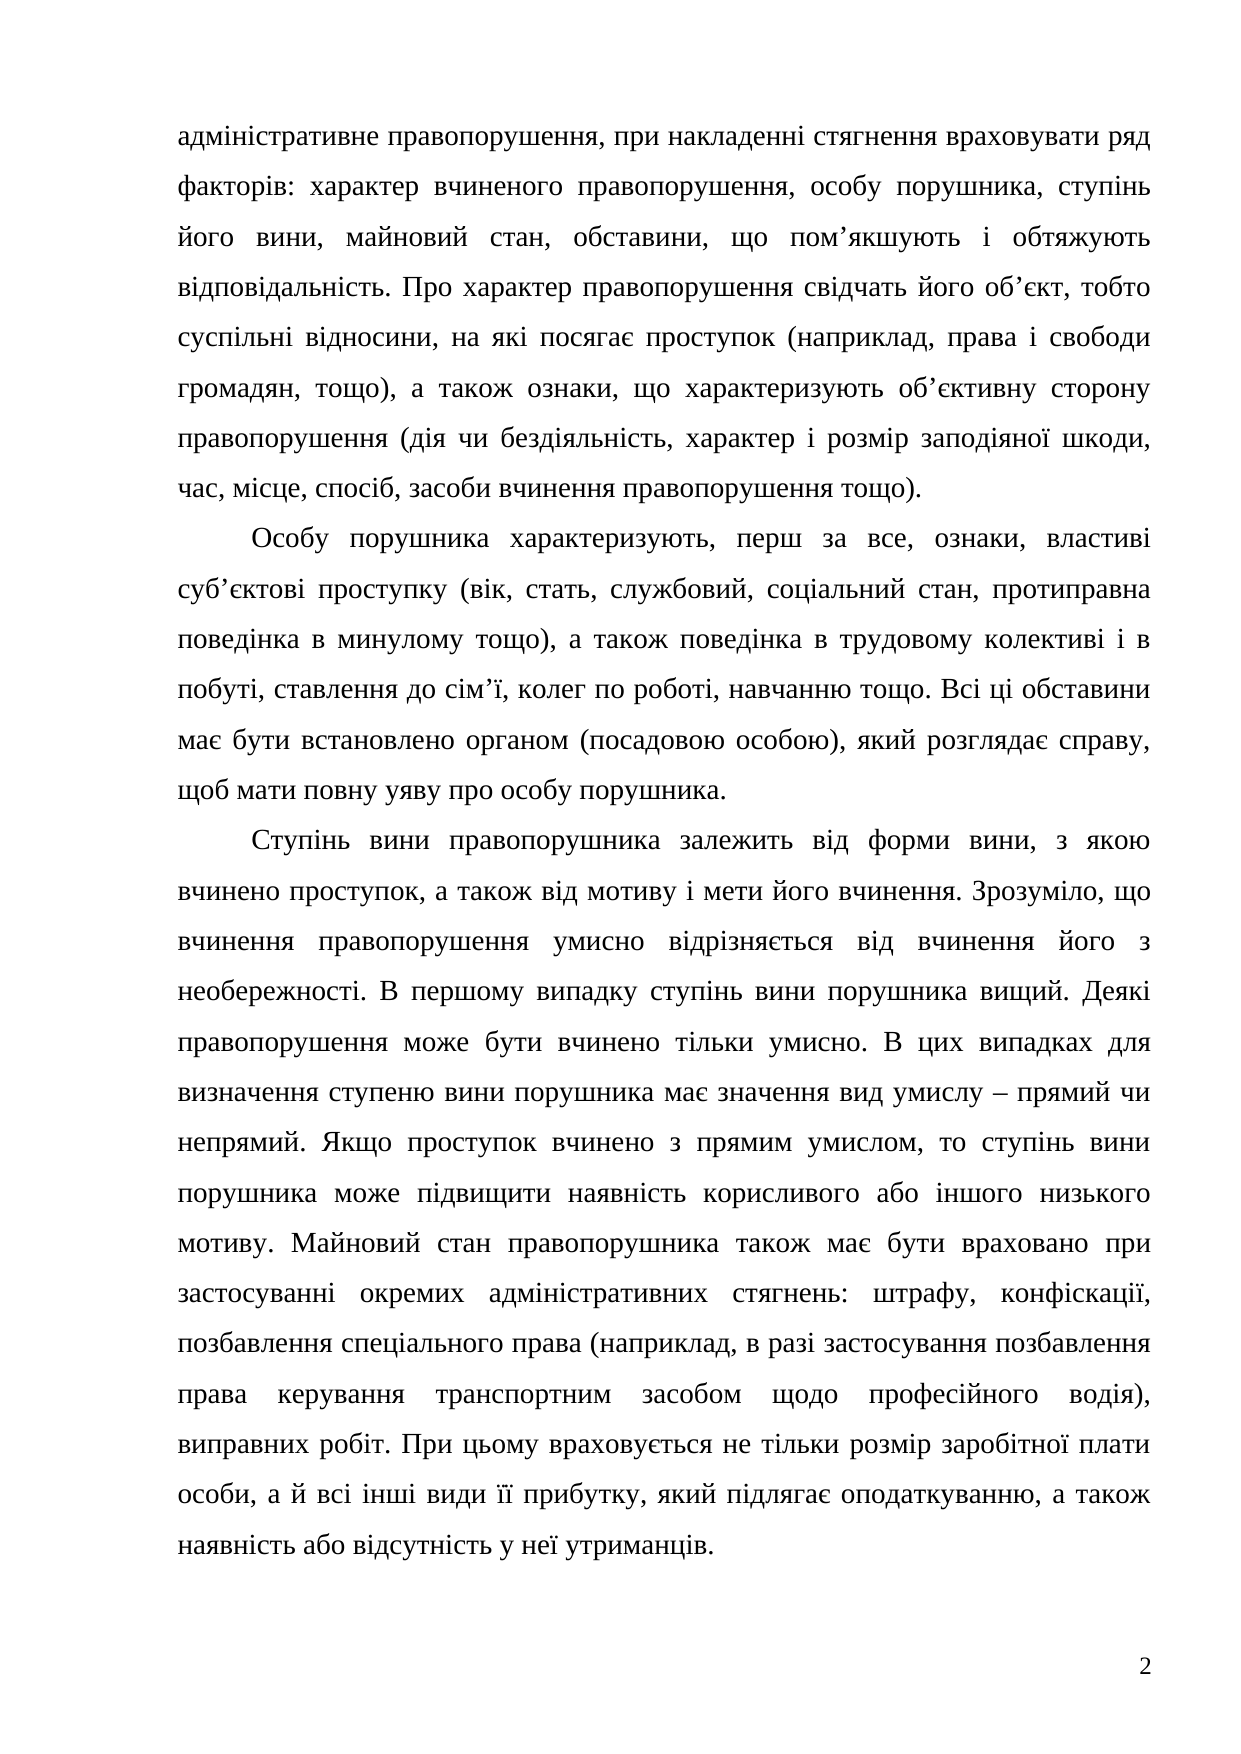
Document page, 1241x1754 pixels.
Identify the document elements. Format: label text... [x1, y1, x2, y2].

text Особу порушника характеризують, перш за все, ознаки, властиві суб’єктові проступку (вік, стать, службовий, соціальний стан, протиправна поведінка в минулому тощо), а також поведінка в трудовому колективі і в побуті, ставлення до сім’ї, колег по роботі, навчанню тощо. Всі ці обставини має бути встановлено органом (посадовою особою), який розглядає справу, щоб мати повну уяву про особу порушника. [177, 521, 1152, 806]
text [177, 118, 1152, 504]
text Ступінь вини правопорушника залежить від форми вини, з якою вчинено проступок, а також від мотиву і мети його вчинення. Зрозуміло, що вчинення правопорушення умисно відрізняється від вчинення його з необережності. В першому випадку ступінь вини порушника вищий. Деякі правопорушення може бути вчинено тільки умисно. В цих випадках для визначення ступеню вини порушника має значення вид умислу – прямий чи непрямий. Якщо проступок вчинено з прямим умислом, то ступінь вини порушника може підвищити наявність корисливого або іншого низького мотиву. Майновий стан правопорушника також має бути враховано при застосуванні окремих адміністративних стягнень: штрафу, конфіскації, позбавлення спеціального права (наприклад, в разі застосування позбавлення права керування транспортним засобом щодо професійного водія), виправних робіт. При цьому враховується не тільки розмір заробітної плати особи, а й всі інші види її прибутку, який підлягає оподаткуванню, а також наявність або відсутність у неї утриманців. [177, 822, 1152, 1560]
